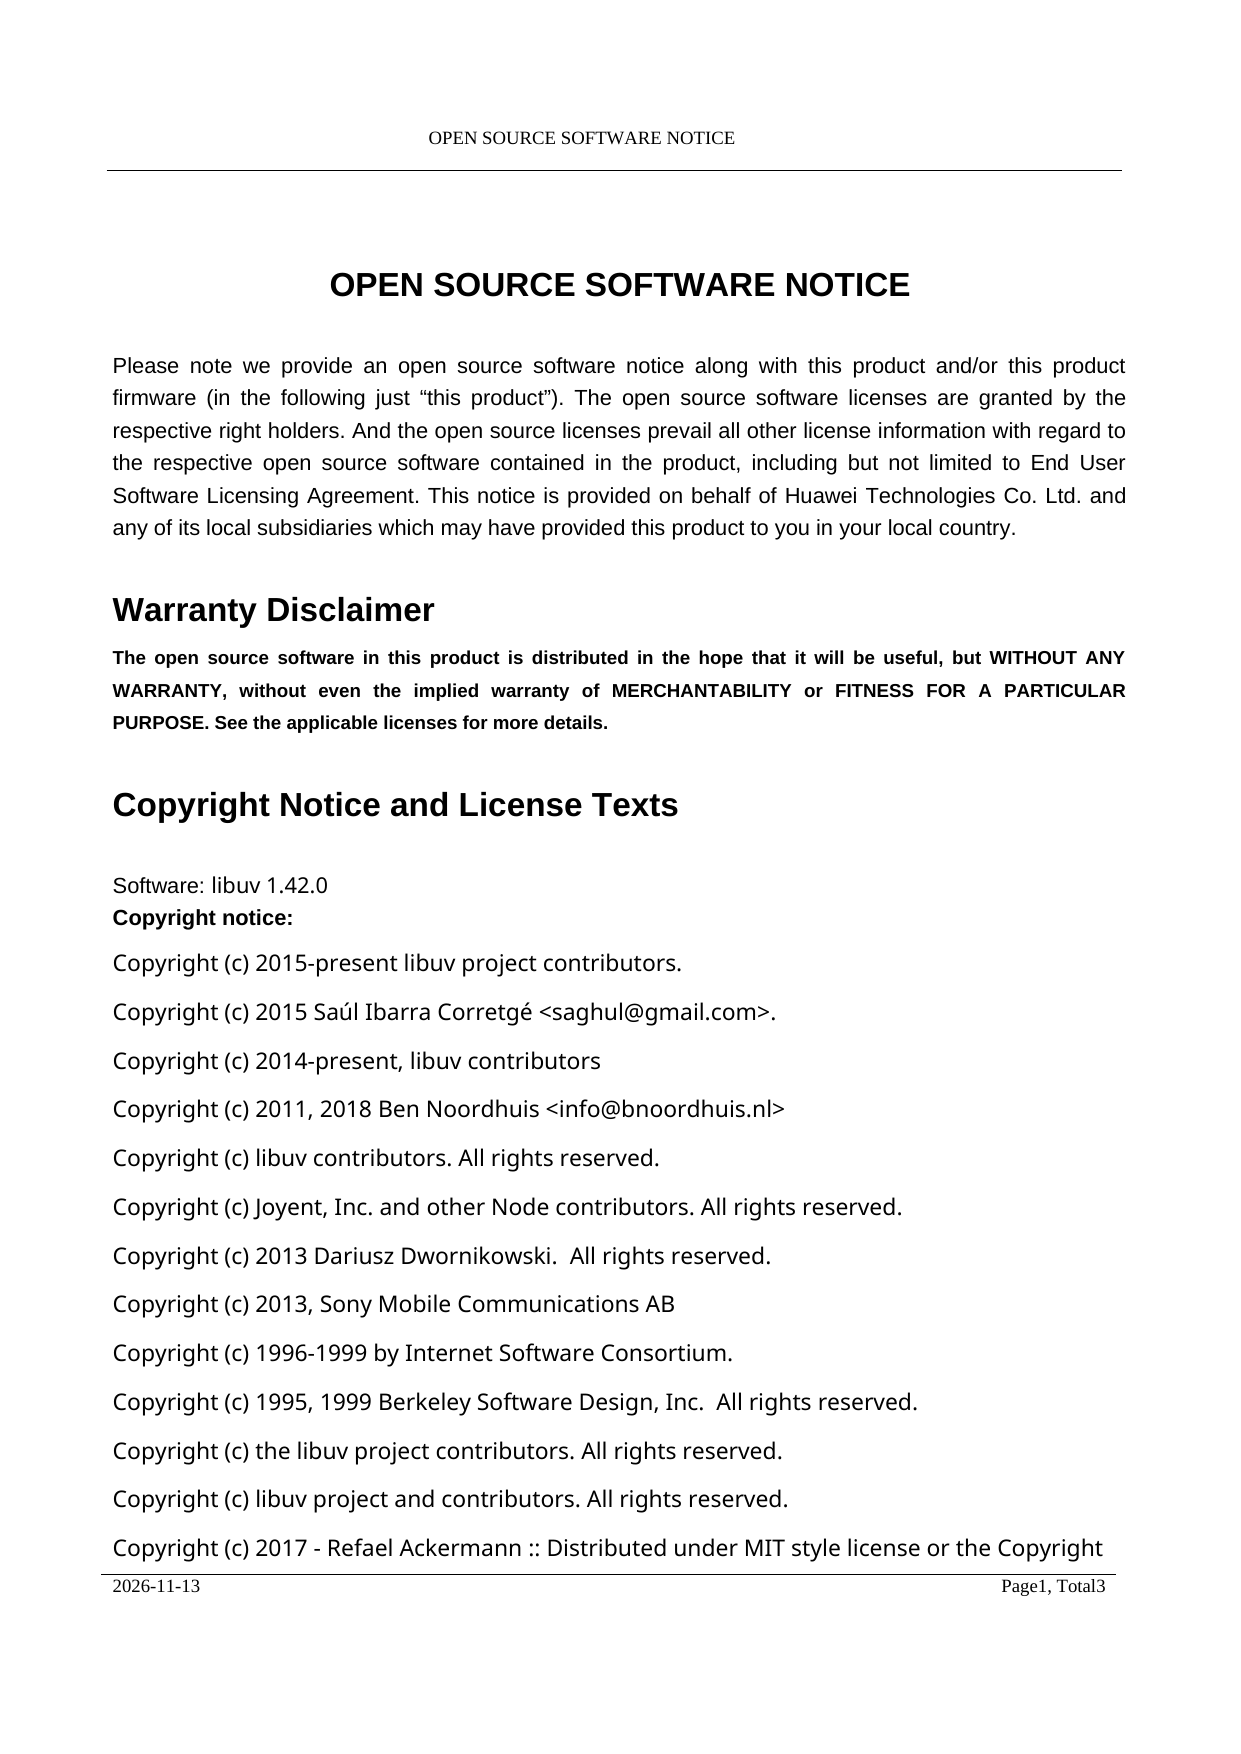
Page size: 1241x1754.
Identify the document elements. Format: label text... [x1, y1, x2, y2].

text The open source software in this product is distributed in the hope that it will be useful, but WITHOUT ANY WARRANTY, without even the implied warranty of MERCHANTABILITY or FITNESS FOR A PARTICULAR PURPOSE. See the applicable licenses for more details. [112, 641, 1128, 739]
text Software: libuv 1.42.0 [112, 869, 1128, 901]
text Warranty Disclaimer [112, 576, 1128, 641]
text OPEN SOURCE SOFTWARE NOTICE [112, 251, 1128, 316]
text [112, 947, 1128, 1564]
text Please note we provide an open source software notice along with this product and/or this product firmware (in the following just “this product”). The open source software licenses are granted by the respective right holders. And the open source licenses prevail all other license information with regard to the respective open source software contained in the product, including but not limited to End User Software Licensing Agreement. This notice is provided on behalf of Huawei Technologies Co. Ltd. and any of its local subsidiaries which may have provided this product to you in your local country. [112, 349, 1128, 544]
text Copyright notice: [112, 901, 1128, 934]
text Copyright Notice and License Texts [112, 771, 1128, 836]
